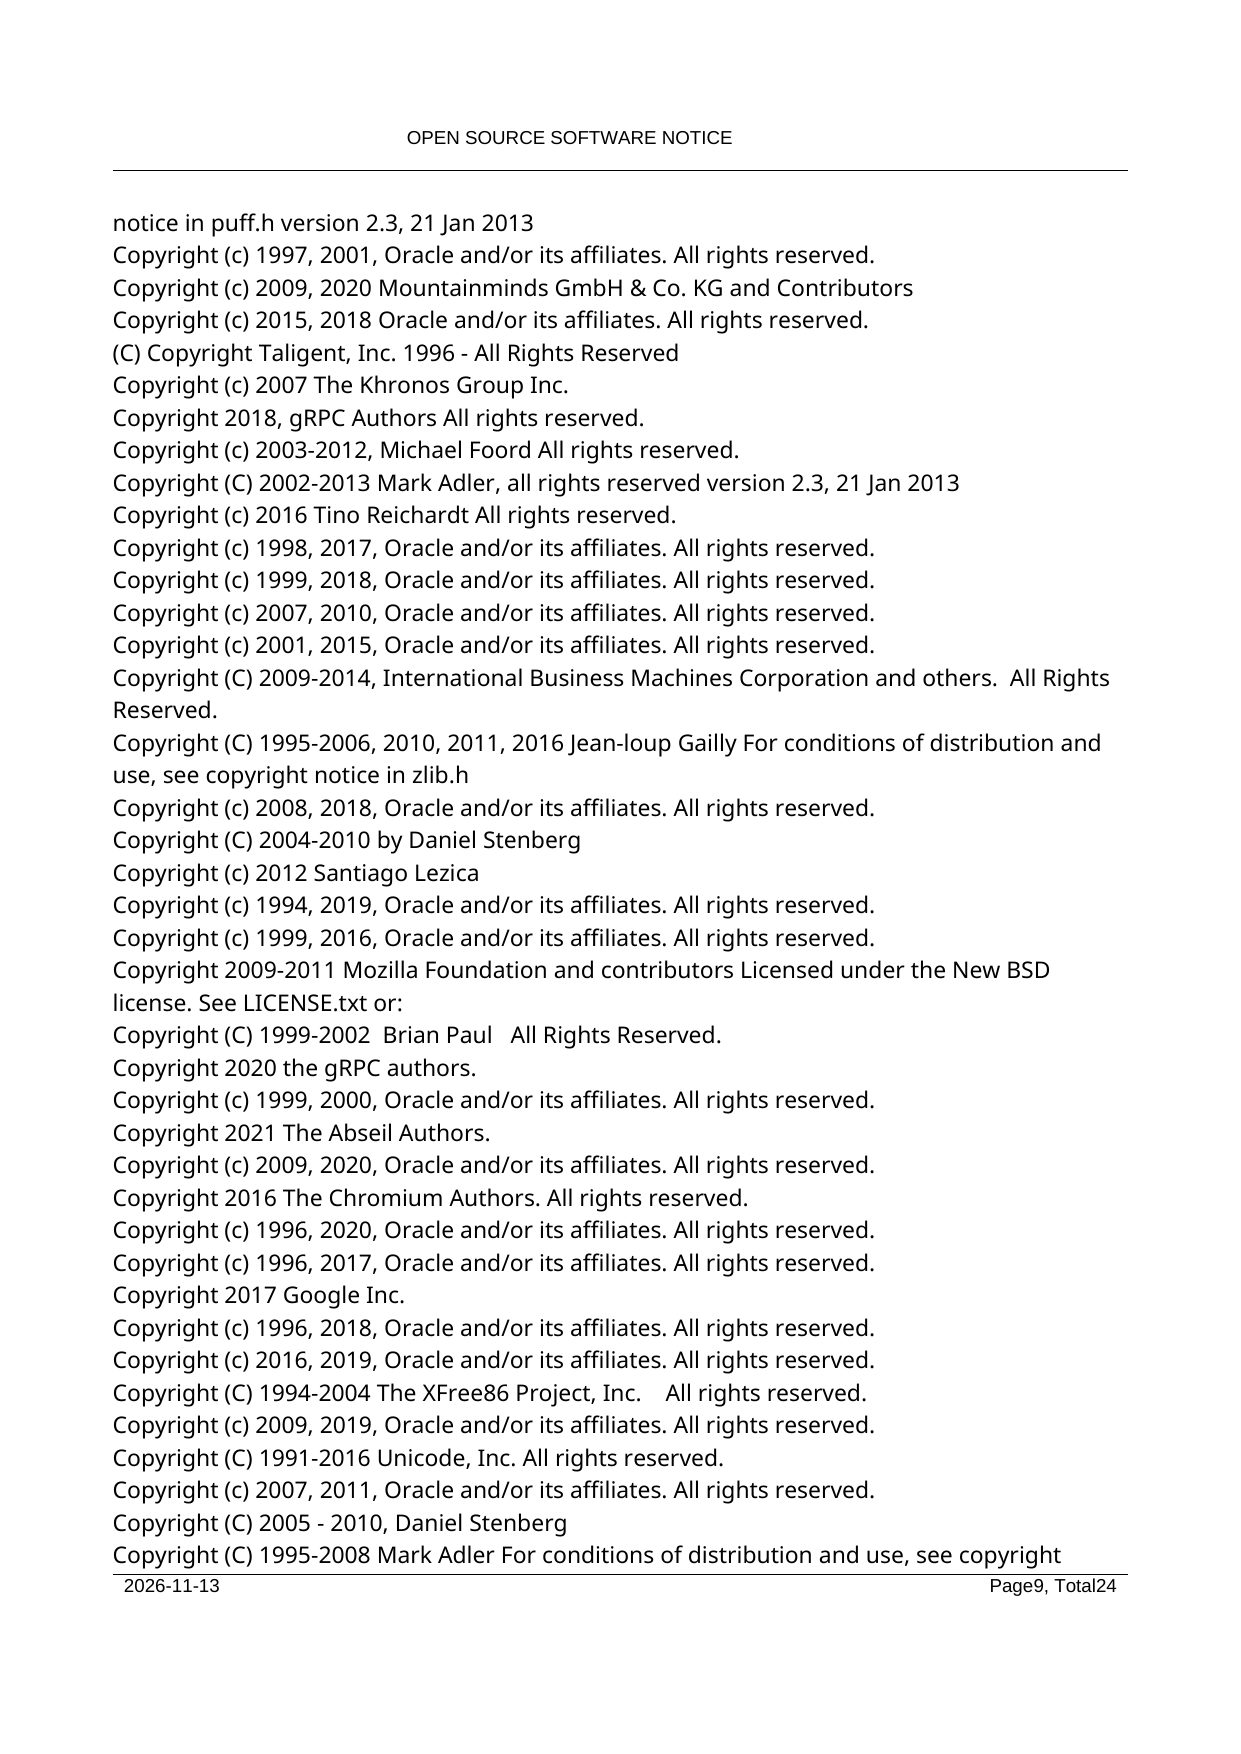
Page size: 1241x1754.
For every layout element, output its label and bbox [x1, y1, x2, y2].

text [112, 206, 1128, 1571]
